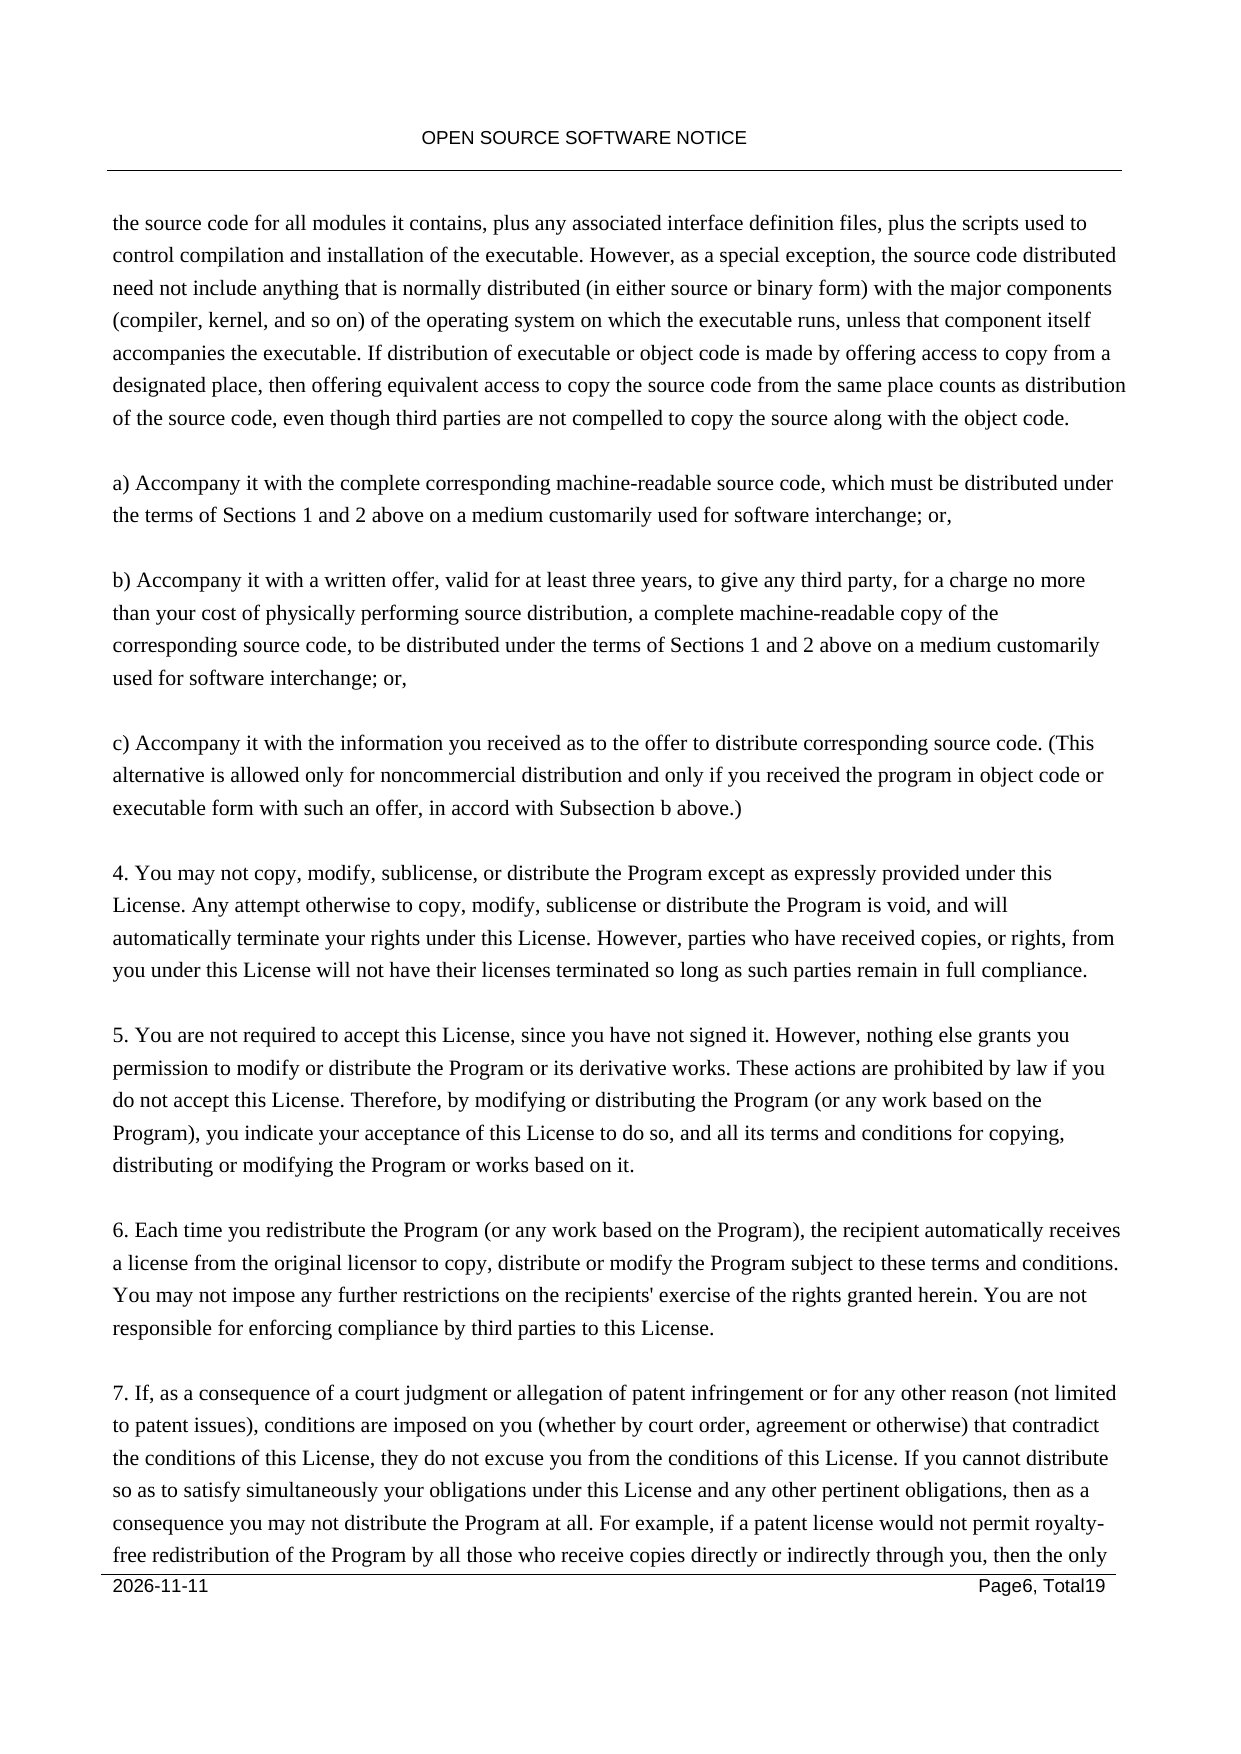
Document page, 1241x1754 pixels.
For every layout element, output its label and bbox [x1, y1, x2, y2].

text [112, 206, 1128, 1571]
